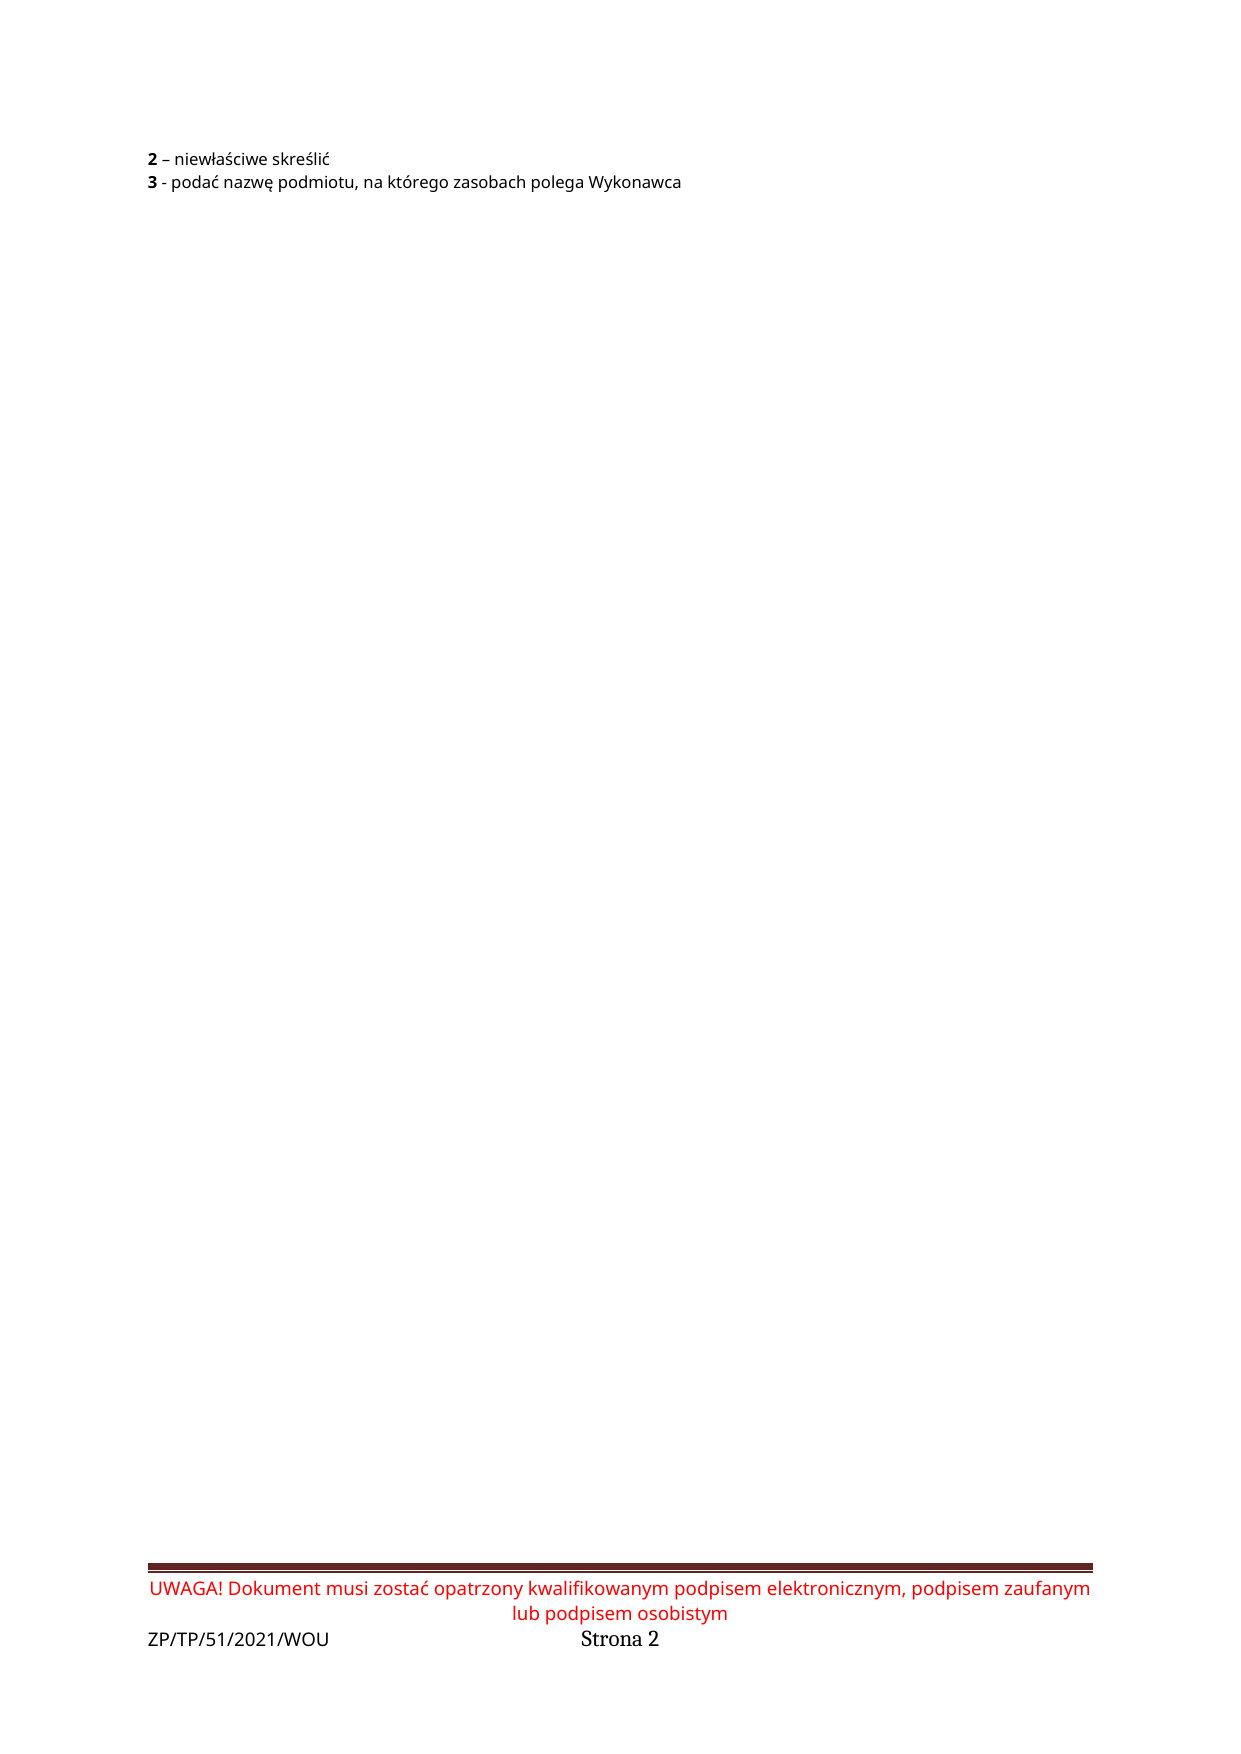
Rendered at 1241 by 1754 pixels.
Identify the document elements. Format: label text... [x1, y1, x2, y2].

text 2 – niewłaściwe skreślić [148, 148, 1093, 170]
text 3 - podać nazwę podmiotu, na którego zasobach polega Wykonawca [148, 170, 1093, 193]
